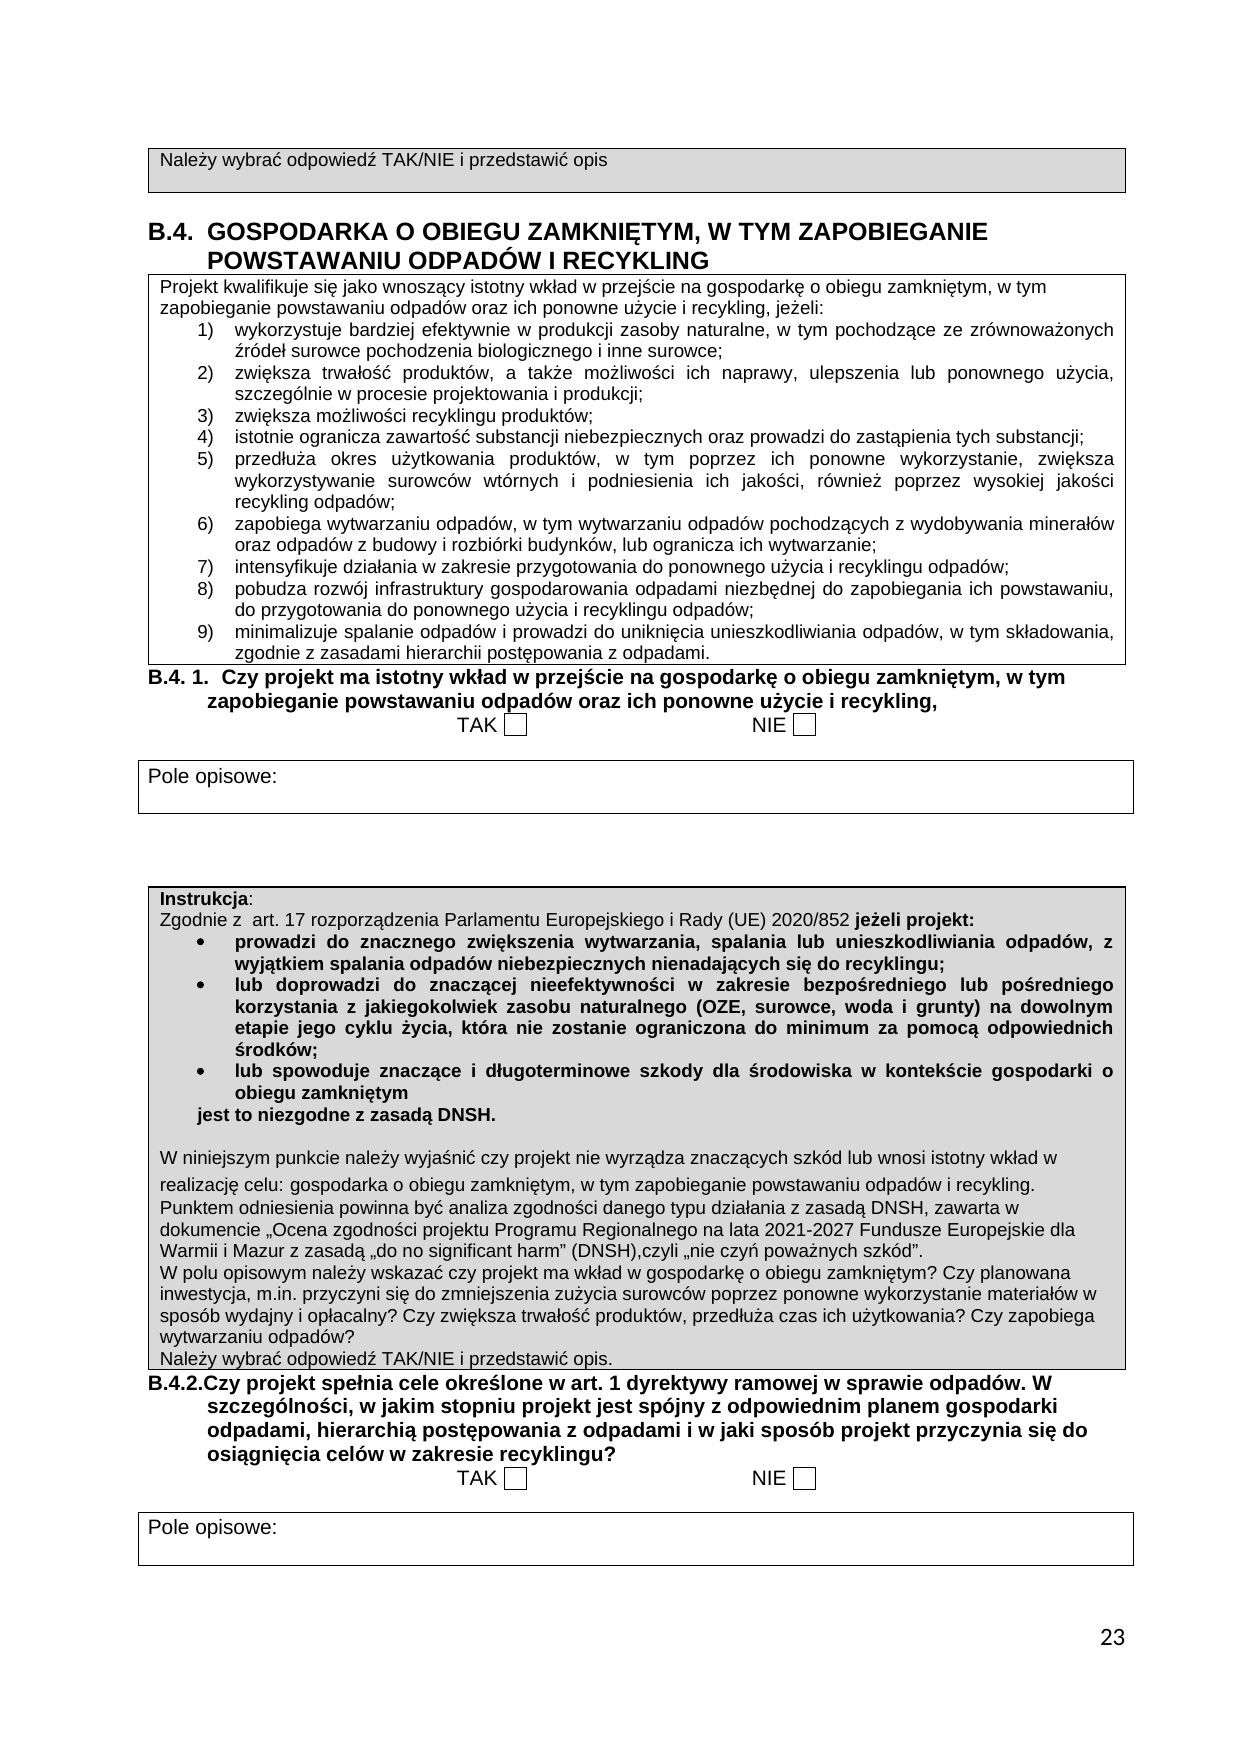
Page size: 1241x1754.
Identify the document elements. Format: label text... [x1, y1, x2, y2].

text TAK NIE [148, 712, 1125, 736]
text Pole opisowe: [139, 761, 1133, 787]
text B.4. 1. Czy projekt ma istotny wkład w przejście na gospodarkę o obiegu zamkniętym, w tym zapobieganie powstawaniu odpadów oraz ich ponowne użycie i recykling, [148, 665, 1125, 712]
table_header Projekt kwalifikuje się jako wnoszący istotny wkład w przejście na gospodarkę o obiegu zamkniętym, w tym zapobieganie powstawaniu odpadów oraz ich ponowne użycie i recykling, jeżeli: wykorzystuje bardziej efektywnie w produkcji zasoby naturalne, w tym pochodzące ze zrównoważonych źródeł surowce pochodzenia biologicznego i inne surowce; zwiększa trwałość produktów, a także możliwości ich naprawy, ulepszenia lub ponownego użycia, szczególnie w procesie projektowania i produkcji; zwiększa możliwości recyklingu produktów; istotnie ogranicza zawartość substancji niebezpiecznych oraz prowadzi do zastąpienia tych substancji; przedłuża okres użytkowania produktów, w tym poprzez ich ponowne wykorzystanie, zwiększa wykorzystywanie surowców wtórnych i podniesienia ich jakości, również poprzez wysokiej jakości recykling odpadów; zapobiega wytwarzaniu odpadów, w tym wytwarzaniu odpadów pochodzących z wydobywania minerałów oraz odpadów z budowy i rozbiórki budynków, lub ogranicza ich wytwarzanie; intensyfikuje działania w zakresie przygotowania do ponownego użycia i recyklingu odpadów; pobudza rozwój infrastruktury gospodarowania odpadami niezbędnej do zapobiegania ich powstawaniu, do przygotowania do ponownego użycia i recyklingu odpadów; minimalizuje spalanie odpadów i prowadzi do uniknięcia unieszkodliwiania odpadów, w tym składowania, zgodnie z zasadami hierarchii postępowania z odpadami. [149, 275, 1125, 663]
text B.4. GOSPODARKA O OBIEGU ZAMKNIĘTYM, W TYM ZAPOBIEGANIE POWSTAWANIU ODPADÓW I RECYKLING [148, 217, 1125, 274]
text Pole opisowe: [139, 1513, 1133, 1539]
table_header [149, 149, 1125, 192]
text TAK NIE [148, 1466, 1125, 1490]
table_header Instrukcja: Zgodnie z art. 17 rozporządzenia Parlamentu Europejskiego i Rady (UE) 2020/852 jeżeli projekt: prowadzi do znacznego zwiększenia wytwarzania, spalania lub unieszkodliwiania odpadów, z wyjątkiem spalania odpadów niebezpiecznych nienadających się do recyklingu; lub doprowadzi do znaczącej nieefektywności w zakresie bezpośredniego lub pośredniego korzystania z jakiegokolwiek zasobu naturalnego (OZE, surowce, woda i grunty) na dowolnym etapie jego cyklu życia, która nie zostanie ograniczona do minimum za pomocą odpowiednich środków; lub spowoduje znaczące i długoterminowe szkody dla środowiska w kontekście gospodarki o obiegu zamkniętym jest to niezgodne z zasadą DNSH. W niniejszym punkcie należy wyjaśnić czy projekt nie wyrządza znaczących szkód lub wnosi istotny wkład w realizację celu: gospodarka o obiegu zamkniętym, w tym zapobieganie powstawaniu odpadów i recykling. Punktem odniesienia powinna być analiza zgodności danego typu działania z zasadą DNSH, zawarta w dokumencie „Ocena zgodności projektu Programu Regionalnego na lata 2021-2027 Fundusze Europejskie dla Warmii i Mazur z zasadą „do no significant harm” (DNSH),czyli „nie czyń poważnych szkód”. W polu opisowym należy wskazać czy projekt ma wkład w gospodarkę o obiegu zamkniętym? Czy planowana inwestycja, m.in. przyczyni się do zmniejszenia zużycia surowców poprzez ponowne wykorzystanie materiałów w sposób wydajny i opłacalny? Czy zwiększa trwałość produktów, przedłuża czas ich użytkowania? Czy zapobiega wytwarzaniu odpadów? Należy wybrać odpowiedź TAK/NIE i przedstawić opis. [149, 888, 1125, 1369]
text B.4.2.Czy projekt spełnia cele określone w art. 1 dyrektywy ramowej w sprawie odpadów. W szczególności, w jakim stopniu projekt jest spójny z odpowiednim planem gospodarki odpadami, hierarchią postępowania z odpadami i w jaki sposób projekt przyczynia się do osiągnięcia celów w zakresie recyklingu? [148, 1370, 1125, 1466]
